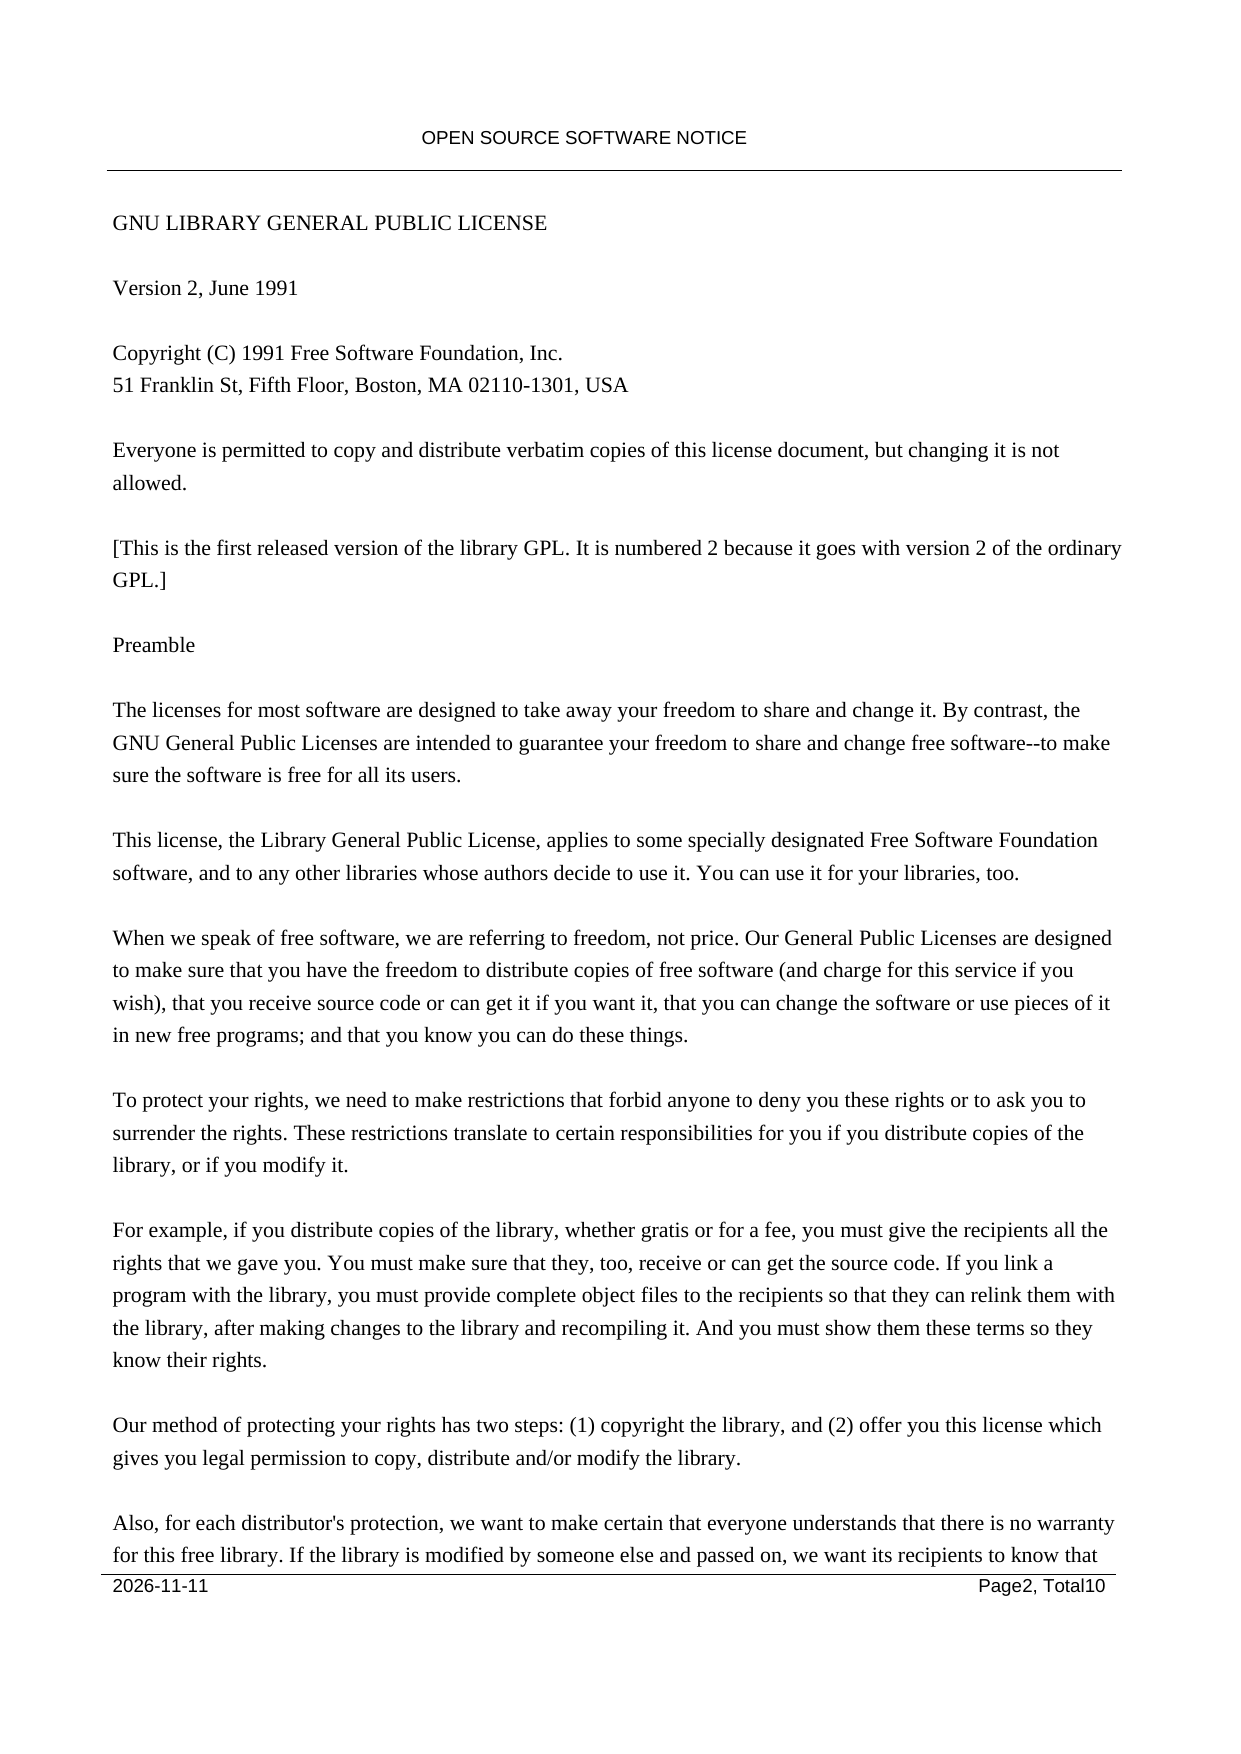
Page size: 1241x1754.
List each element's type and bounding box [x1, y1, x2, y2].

text [112, 206, 1128, 1571]
